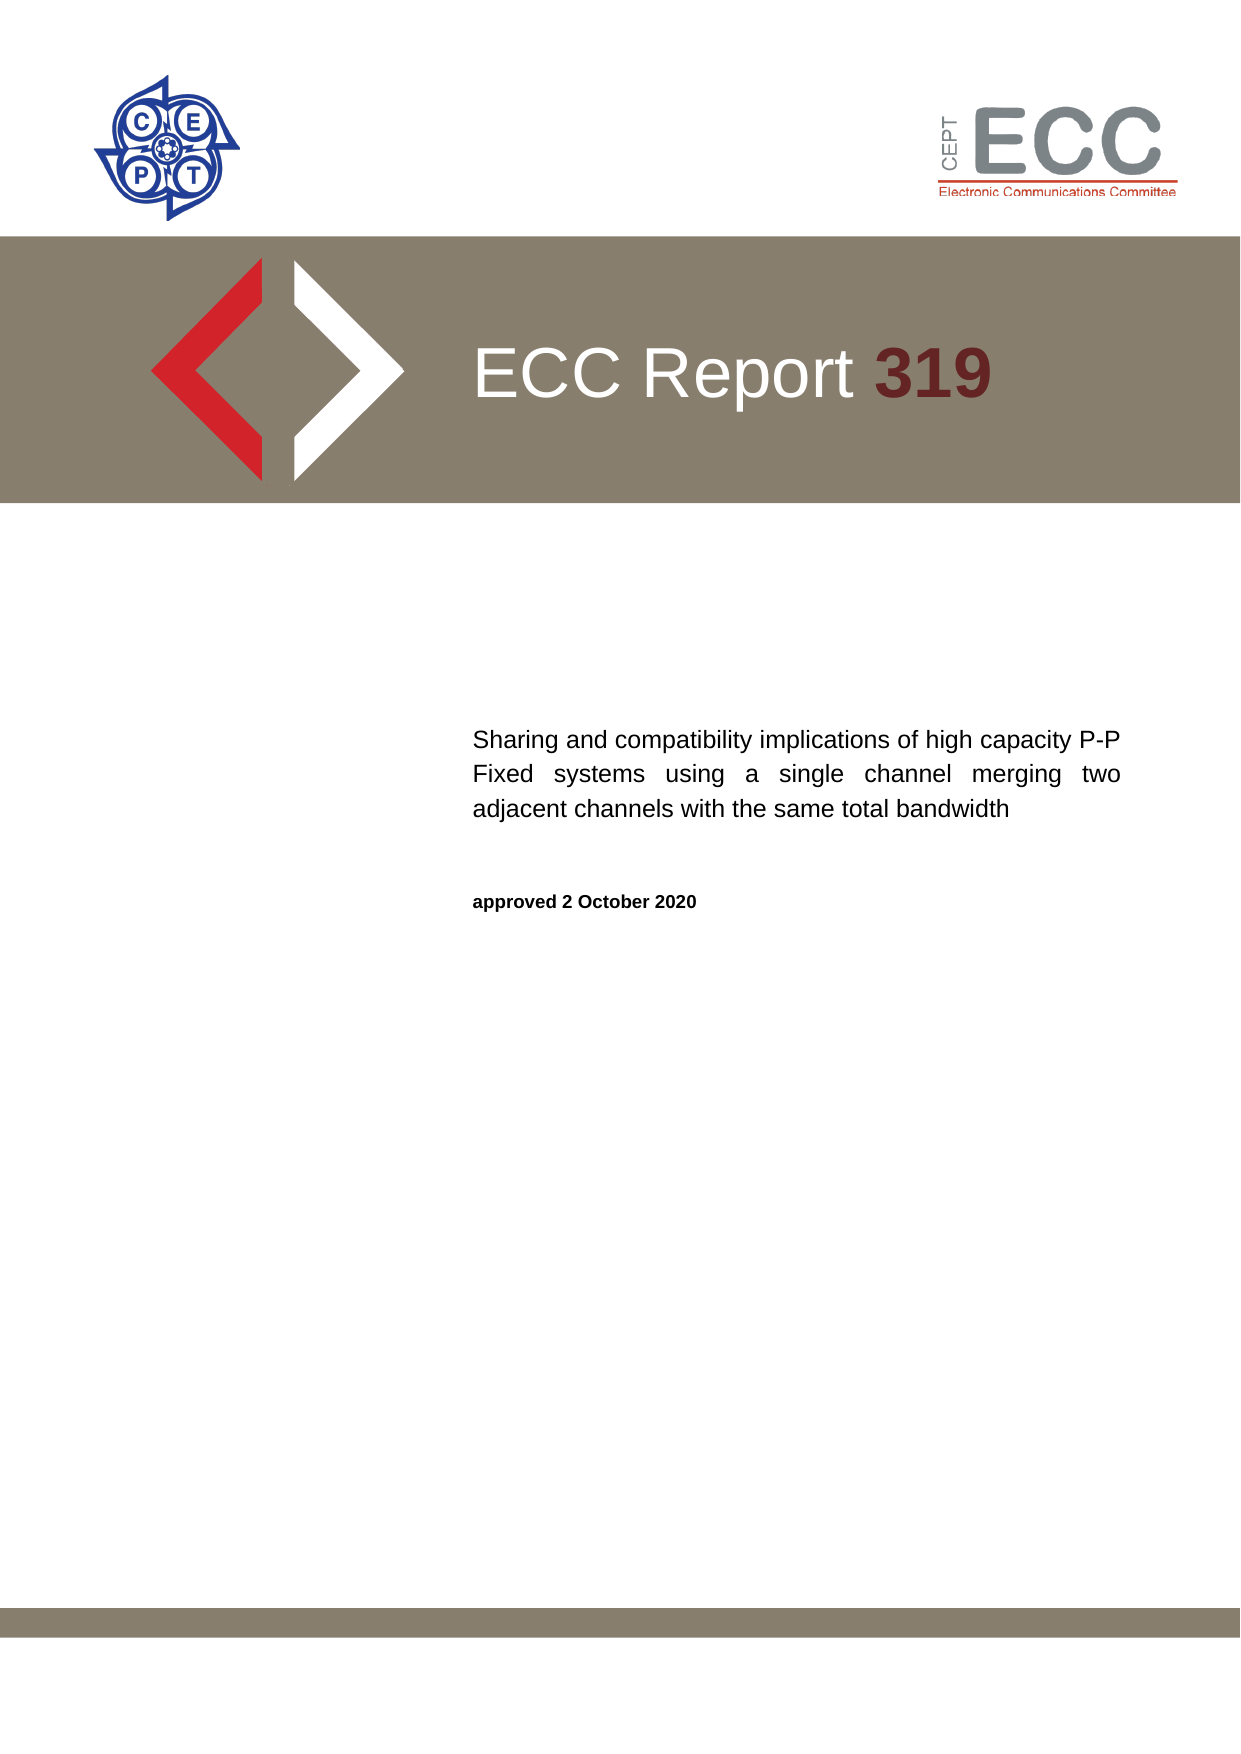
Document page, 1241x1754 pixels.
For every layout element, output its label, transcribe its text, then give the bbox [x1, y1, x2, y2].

text approved 2 October 2020 [472, 891, 1122, 912]
title Sharing and compatibility implications of high capacity P-P Fixed systems using a single channel merging two adjacent channels with the same total bandwidth [472, 725, 1122, 823]
